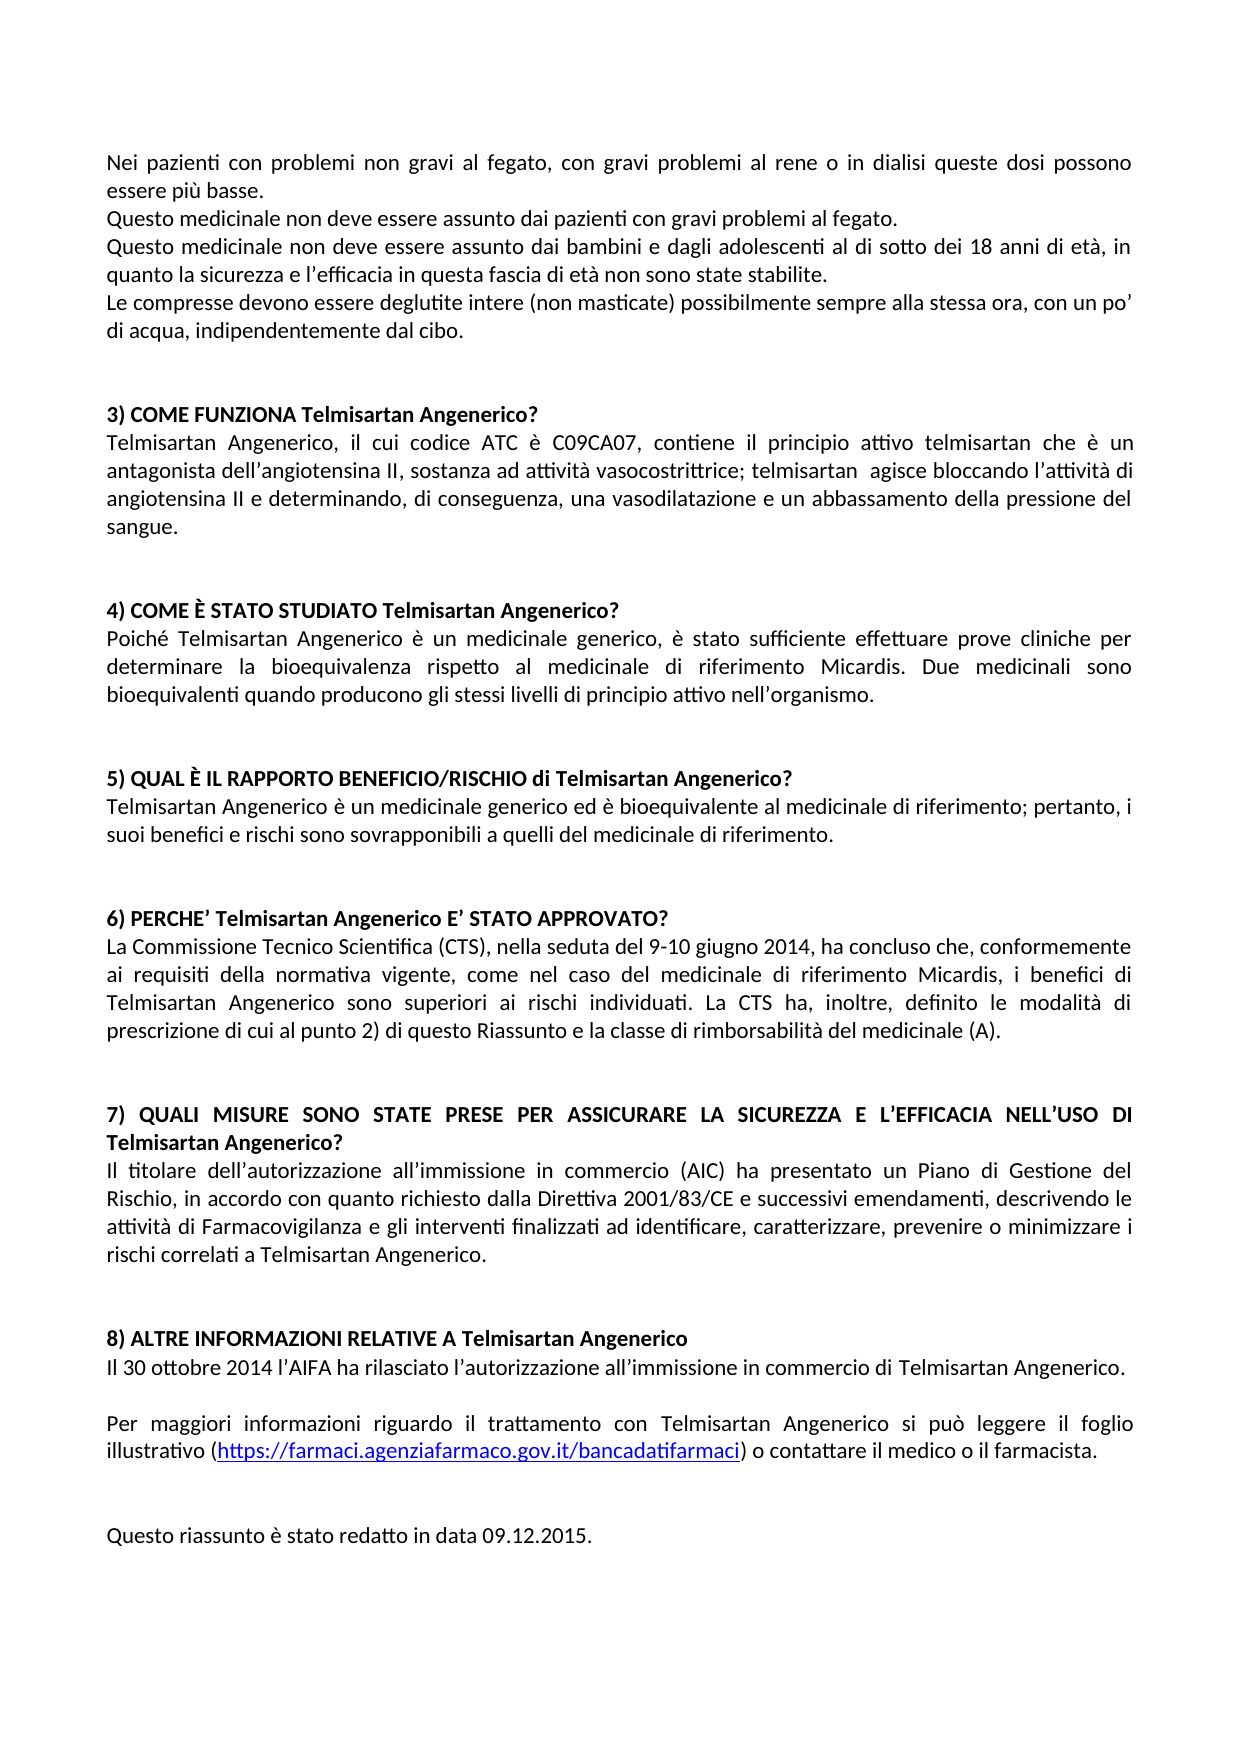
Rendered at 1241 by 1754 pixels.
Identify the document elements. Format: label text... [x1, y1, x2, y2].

text Le compresse devono essere deglutite intere (non masticate) possibilmente sempre alla stessa ora, con un po’ di acqua, indipendentemente dal cibo. [106, 288, 1134, 344]
text Questo medicinale non deve essere assunto dai bambini e dagli adolescenti al di sotto dei 18 anni di età, in quanto la sicurezza e l’efficacia in questa fascia di età non sono state stabilite. [106, 232, 1134, 288]
text Questo medicinale non deve essere assunto dai pazienti con gravi problemi al fegato. [106, 204, 1134, 232]
text Il 30 ottobre 2014 l’AIFA ha rilasciato l’autorizzazione all’immissione in commercio di Telmisartan Angenerico. [106, 1353, 1134, 1381]
text Telmisartan Angenerico è un medicinale generico ed è bioequivalente al medicinale di riferimento; pertanto, i suoi benefici e rischi sono sovrapponibili a quelli del medicinale di riferimento. [106, 792, 1134, 848]
text 5) QUAL È IL RAPPORTO BENEFICIO/RISCHIO di Telmisartan Angenerico? [106, 764, 1134, 792]
text 6) PERCHE’ Telmisartan Angenerico E’ STATO APPROVATO? [106, 904, 1134, 932]
text 3) COME FUNZIONA Telmisartan Angenerico? [106, 400, 1134, 428]
text La Commissione Tecnico Scientifica (CTS), nella seduta del 9-10 giugno 2014, ha concluso che, conformemente ai requisiti della normativa vigente, come nel caso del medicinale di riferimento Micardis, i benefici di Telmisartan Angenerico sono superiori ai rischi individuati. La CTS ha, inoltre, definito le modalità di prescrizione di cui al punto 2) di questo Riassunto e la classe di rimborsabilità del medicinale (A). [106, 932, 1134, 1044]
text 8) ALTRE INFORMAZIONI RELATIVE A Telmisartan Angenerico [106, 1324, 1134, 1353]
text Per maggiori informazioni riguardo il trattamento con Telmisartan Angenerico si può leggere il foglio illustrativo (https://farmaci.agenziafarmaco.gov.it/bancadatifarmaci) o contattare il medico o il farmacista. [106, 1409, 1134, 1465]
text 7) QUALI MISURE SONO STATE PRESE PER ASSICURARE LA SICUREZZA E L’EFFICACIA NELL’USO DI Telmisartan Angenerico? [106, 1100, 1134, 1156]
text Il titolare dell’autorizzazione all’immissione in commercio (AIC) ha presentato un Piano di Gestione del Rischio, in accordo con quanto richiesto dalla Direttiva 2001/83/CE e successivi emendamenti, descrivendo le attività di Farmacovigilanza e gli interventi finalizzati ad identificare, caratterizzare, prevenire o minimizzare i rischi correlati a Telmisartan Angenerico. [106, 1156, 1134, 1268]
text Telmisartan Angenerico, il cui codice ATC è C09CA07, contiene il principio attivo telmisartan che è un antagonista dell’angiotensina II, sostanza ad attività vasocostrittrice; telmisartan agisce bloccando l’attività di angiotensina II e determinando, di conseguenza, una vasodilatazione e un abbassamento della pressione del sangue. [106, 428, 1134, 540]
text 4) COME È STATO STUDIATO Telmisartan Angenerico? [106, 596, 1134, 624]
text Questo riassunto è stato redatto in data 09.12.2015. [106, 1521, 1134, 1549]
text Poiché Telmisartan Angenerico è un medicinale generico, è stato sufficiente effettuare prove cliniche per determinare la bioequivalenza rispetto al medicinale di riferimento Micardis. Due medicinali sono bioequivalenti quando producono gli stessi livelli di principio attivo nell’organismo. [106, 624, 1134, 708]
text Nei pazienti con problemi non gravi al fegato, con gravi problemi al rene o in dialisi queste dosi possono essere più basse. [106, 148, 1134, 204]
